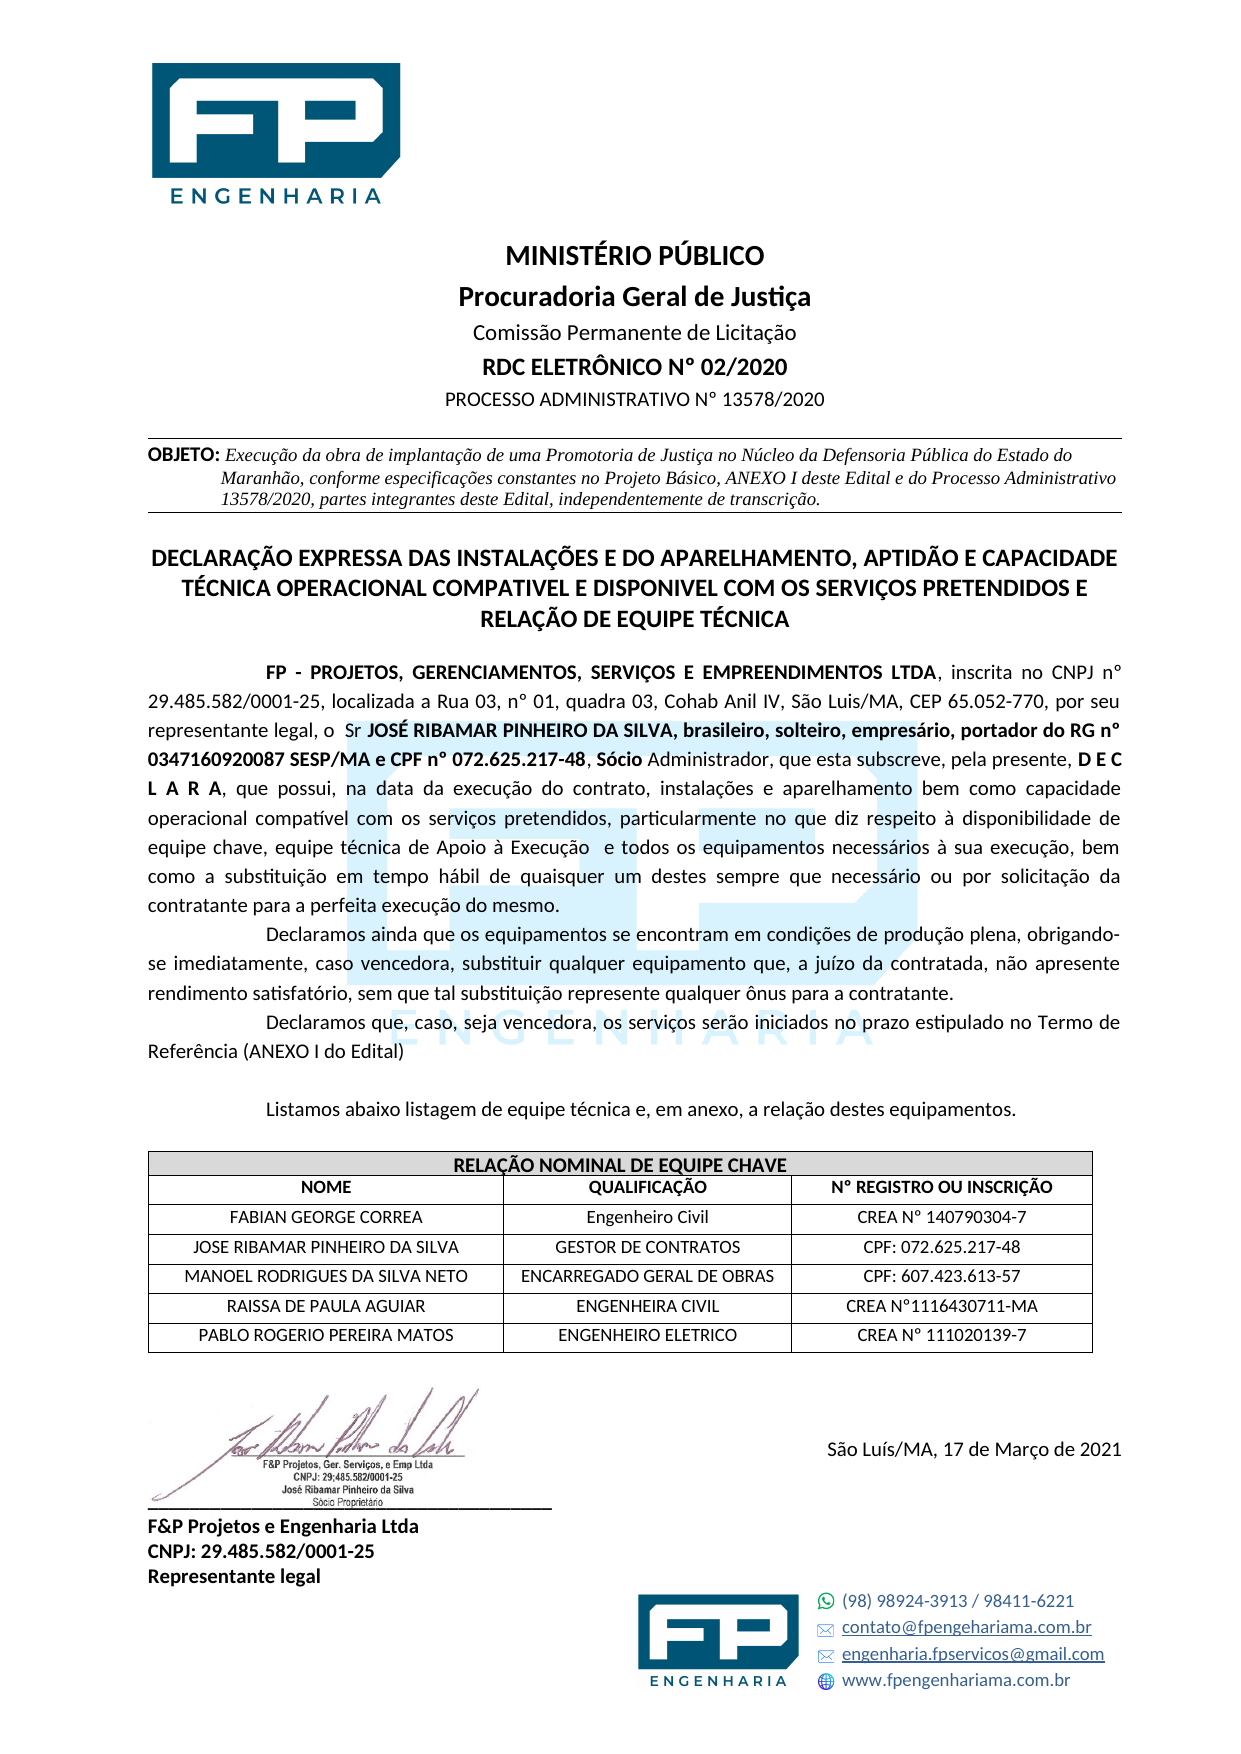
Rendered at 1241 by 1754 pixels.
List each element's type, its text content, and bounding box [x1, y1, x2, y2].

picture [147, 1382, 484, 1517]
table_cell CREA Nº1116430711-MA [792, 1294, 1092, 1323]
table_cell ENCARREGADO GERAL DE OBRAS [504, 1265, 791, 1293]
table_cell CREA Nº 111020139-7 [792, 1324, 1092, 1352]
picture [817, 1624, 834, 1637]
table_cell CPF: 072.625.217-48 [792, 1235, 1092, 1263]
table_cell MANOEL RODRIGUES DA SILVA NETO [149, 1265, 503, 1293]
picture [147, 59, 403, 211]
picture [818, 1650, 835, 1663]
text Declaramos ainda que os equipamentos se encontram em condições de produção plena, obrigando-se imediatamente, caso vencedora, substituir qualquer equipamento que, a juízo da contratada, não apresente rendimento satisfatório, sem que tal substituição represente qualquer ônus para a contratante. [148, 921, 1122, 1005]
table_cell NOME [149, 1176, 503, 1204]
table_cell Engenheiro Civil [504, 1205, 791, 1234]
table_cell Nº REGISTRO OU INSCRIÇÃO [792, 1176, 1092, 1204]
table_cell QUALIFICAÇÃO [504, 1176, 791, 1204]
table_cell JOSE RIBAMAR PINHEIRO DA SILVA [149, 1235, 503, 1263]
table_cell PABLO ROGERIO PEREIRA MATOS [149, 1324, 503, 1352]
picture [635, 1592, 801, 1691]
table_cell ENGENHEIRA CIVIL [504, 1294, 791, 1323]
table_cell GESTOR DE CONTRATOS [504, 1235, 791, 1263]
text Listamos abaixo listagem de equipe técnica e, em anexo, a relação destes equipamentos. [148, 1096, 1122, 1122]
text FP - PROJETOS, GERENCIAMENTOS, SERVIÇOS E EMPREENDIMENTOS LTDA, inscrita no CNPJ nº 29.485.582/0001-25, localizada a Rua 03, nº 01, quadra 03, Cohab Anil IV, São Luis/MA, CEP 65.052-770, por seu representante legal, o Sr JOSÉ RIBAMAR PINHEIRO DA SILVA, brasileiro, solteiro, empresário, portador do RG nº 0347160920087 SESP/MA e CPF nº 072.625.217-48, Sócio Administrador, que esta subscreve, pela presente, D E C L A R A, que possui, na data da execução do contrato, instalações e aparelhamento bem como capacidade operacional compatível com os serviços pretendidos, particularmente no que diz respeito à disponibilidade de equipe chave, equipe técnica de Apoio à Execução e todos os equipamentos necessários à sua execução, bem como a substituição em tempo hábil de quaisquer um destes sempre que necessário ou por solicitação da contratante para a perfeita execução do mesmo. [148, 659, 1122, 918]
table_header RELAÇÃO NOMINAL DE EQUIPE CHAVE [149, 1152, 1092, 1175]
table_cell RAISSA DE PAULA AGUIAR [149, 1294, 503, 1323]
text DECLARAÇÃO EXPRESSA DAS INSTALAÇÕES E DO APARELHAMENTO, APTIDÃO E CAPACIDADE TÉCNICA OPERACIONAL COMPATIVEL E DISPONIVEL COM OS SERVIÇOS PRETENDIDOS E RELAÇÃO DE EQUIPE TÉCNICA [148, 542, 1122, 633]
picture [816, 1672, 836, 1690]
text Declaramos que, caso, seja vencedora, os serviços serão iniciados no prazo estipulado no Termo de Referência (ANEXO I do Edital) [148, 1009, 1122, 1063]
table_cell ENGENHEIRO ELETRICO [504, 1324, 791, 1352]
table_cell CREA Nº 140790304-7 [792, 1205, 1092, 1234]
table_cell CPF: 607.423.613-57 [792, 1265, 1092, 1293]
picture [817, 1591, 835, 1611]
table_cell FABIAN GEORGE CORREA [149, 1205, 503, 1234]
